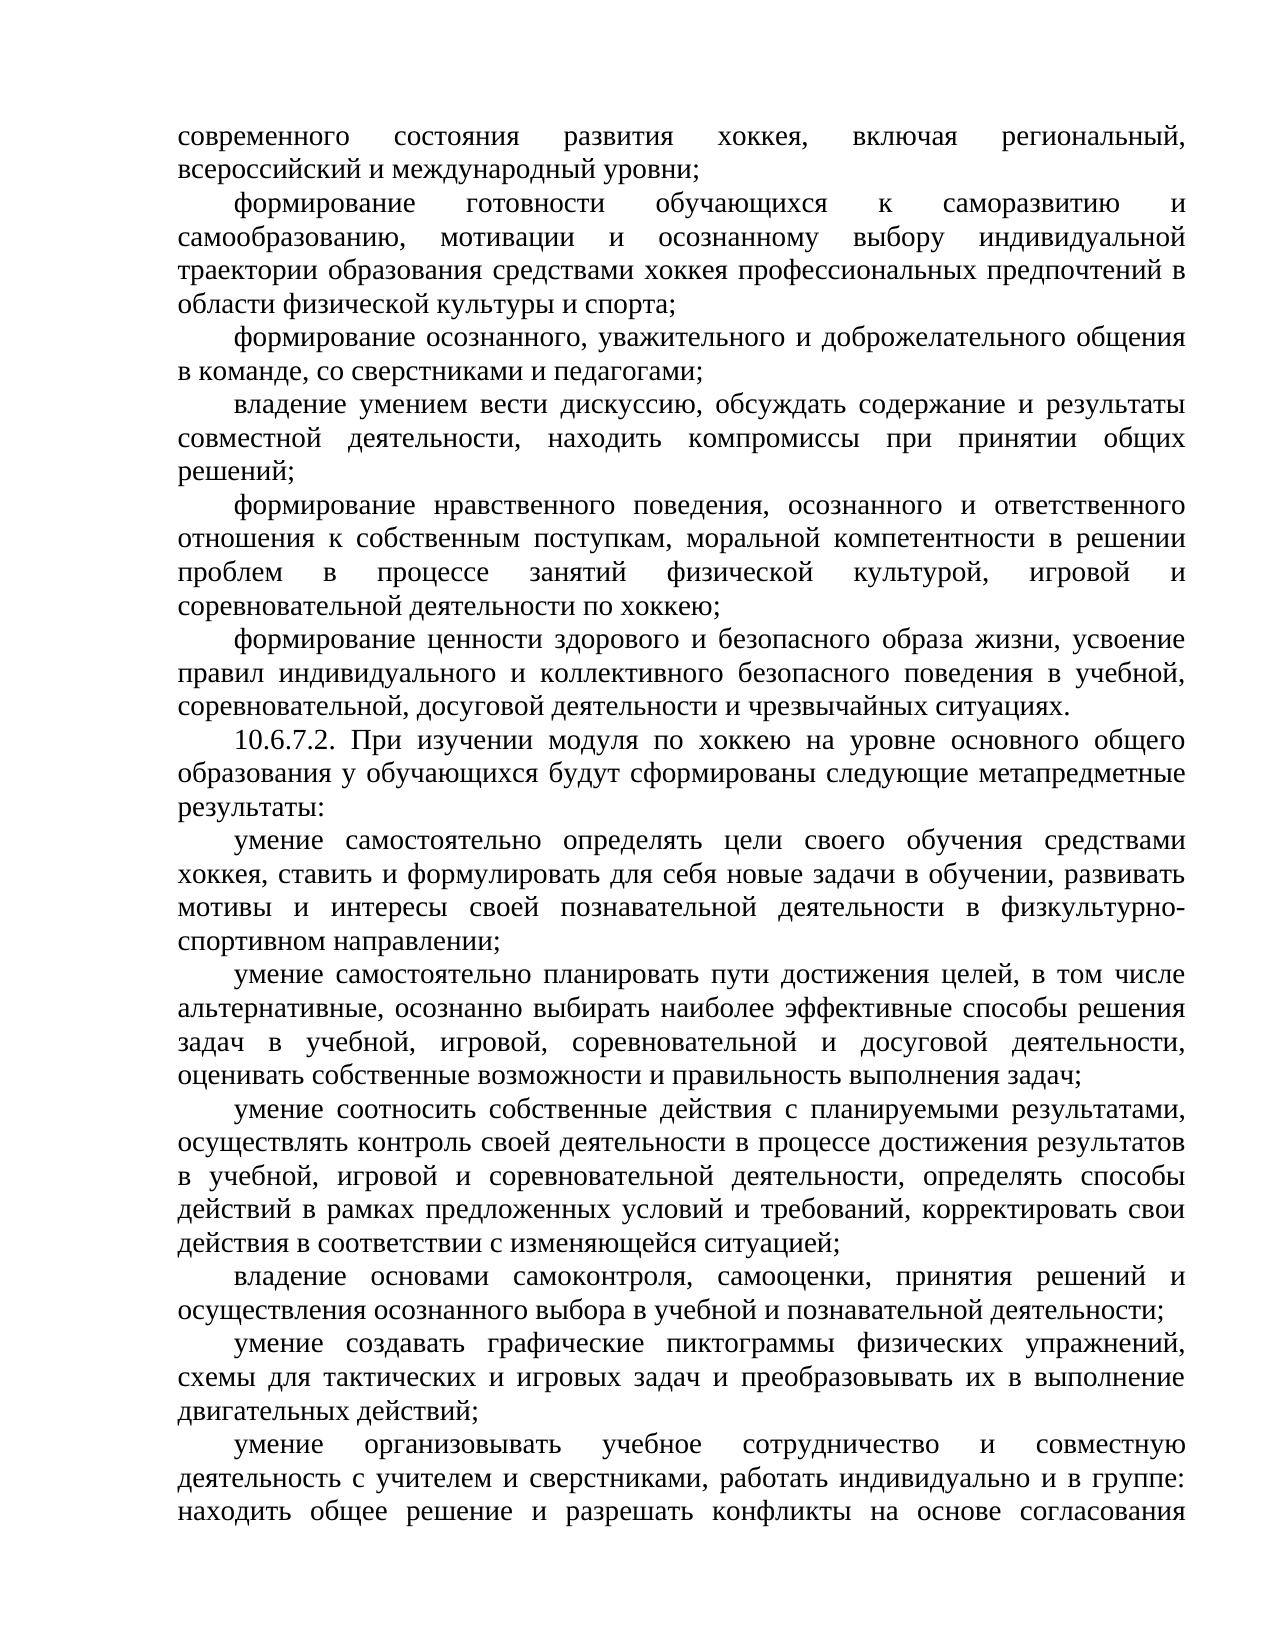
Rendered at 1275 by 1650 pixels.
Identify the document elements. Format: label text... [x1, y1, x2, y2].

text владение основами самоконтроля, самооценки, принятия решений и осуществления осознанного выбора в учебной и познавательной деятельности; [177, 1258, 1186, 1326]
text формирование готовности обучающихся к саморазвитию и самообразованию, мотивации и осознанному выбору индивидуальной траектории образования средствами хоккея профессиональных предпочтений в области физической культуры и спорта; [177, 185, 1186, 319]
text владение умением вести дискуссию, обсуждать содержание и результаты совместной деятельности, находить компромиссы при принятии общих решений; [177, 386, 1186, 487]
text 10.6.7.2. При изучении модуля по хоккею на уровне основного общего образования у обучающихся будут сформированы следующие метапредметные результаты: [177, 722, 1186, 822]
text формирование ценности здорового и безопасного образа жизни, усвоение правил индивидуального и коллективного безопасного поведения в учебной, соревновательной, досуговой деятельности и чрезвычайных ситуациях. [177, 621, 1186, 722]
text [177, 118, 1186, 185]
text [177, 1426, 1186, 1527]
text умение самостоятельно планировать пути достижения целей, в том числе альтернативные, осознанно выбирать наиболее эффективные способы решения задач в учебной, игровой, соревновательной и досуговой деятельности, оценивать собственные возможности и правильность выполнения задач; [177, 957, 1186, 1091]
text формирование осознанного, уважительного и доброжелательного общения в команде, со сверстниками и педагогами; [177, 319, 1186, 386]
text умение создавать графические пиктограммы физических упражнений, схемы для тактических и игровых задач и преобразовывать их в выполнение двигательных действий; [177, 1326, 1186, 1426]
text формирование нравственного поведения, осознанного и ответственного отношения к собственным поступкам, моральной компетентности в решении проблем в процессе занятий физической культурой, игровой и соревновательной деятельности по хоккею; [177, 487, 1186, 621]
text умение самостоятельно определять цели своего обучения средствами хоккея, ставить и формулировать для себя новые задачи в обучении, развивать мотивы и интересы своей познавательной деятельности в физкультурно-спортивном направлении; [177, 822, 1186, 957]
text умение соотносить собственные действия с планируемыми результатами, осуществлять контроль своей деятельности в процессе достижения результатов в учебной, игровой и соревновательной деятельности, определять способы действий в рамках предложенных условий и требований, корректировать свои действия в соответствии с изменяющейся ситуацией; [177, 1091, 1186, 1258]
